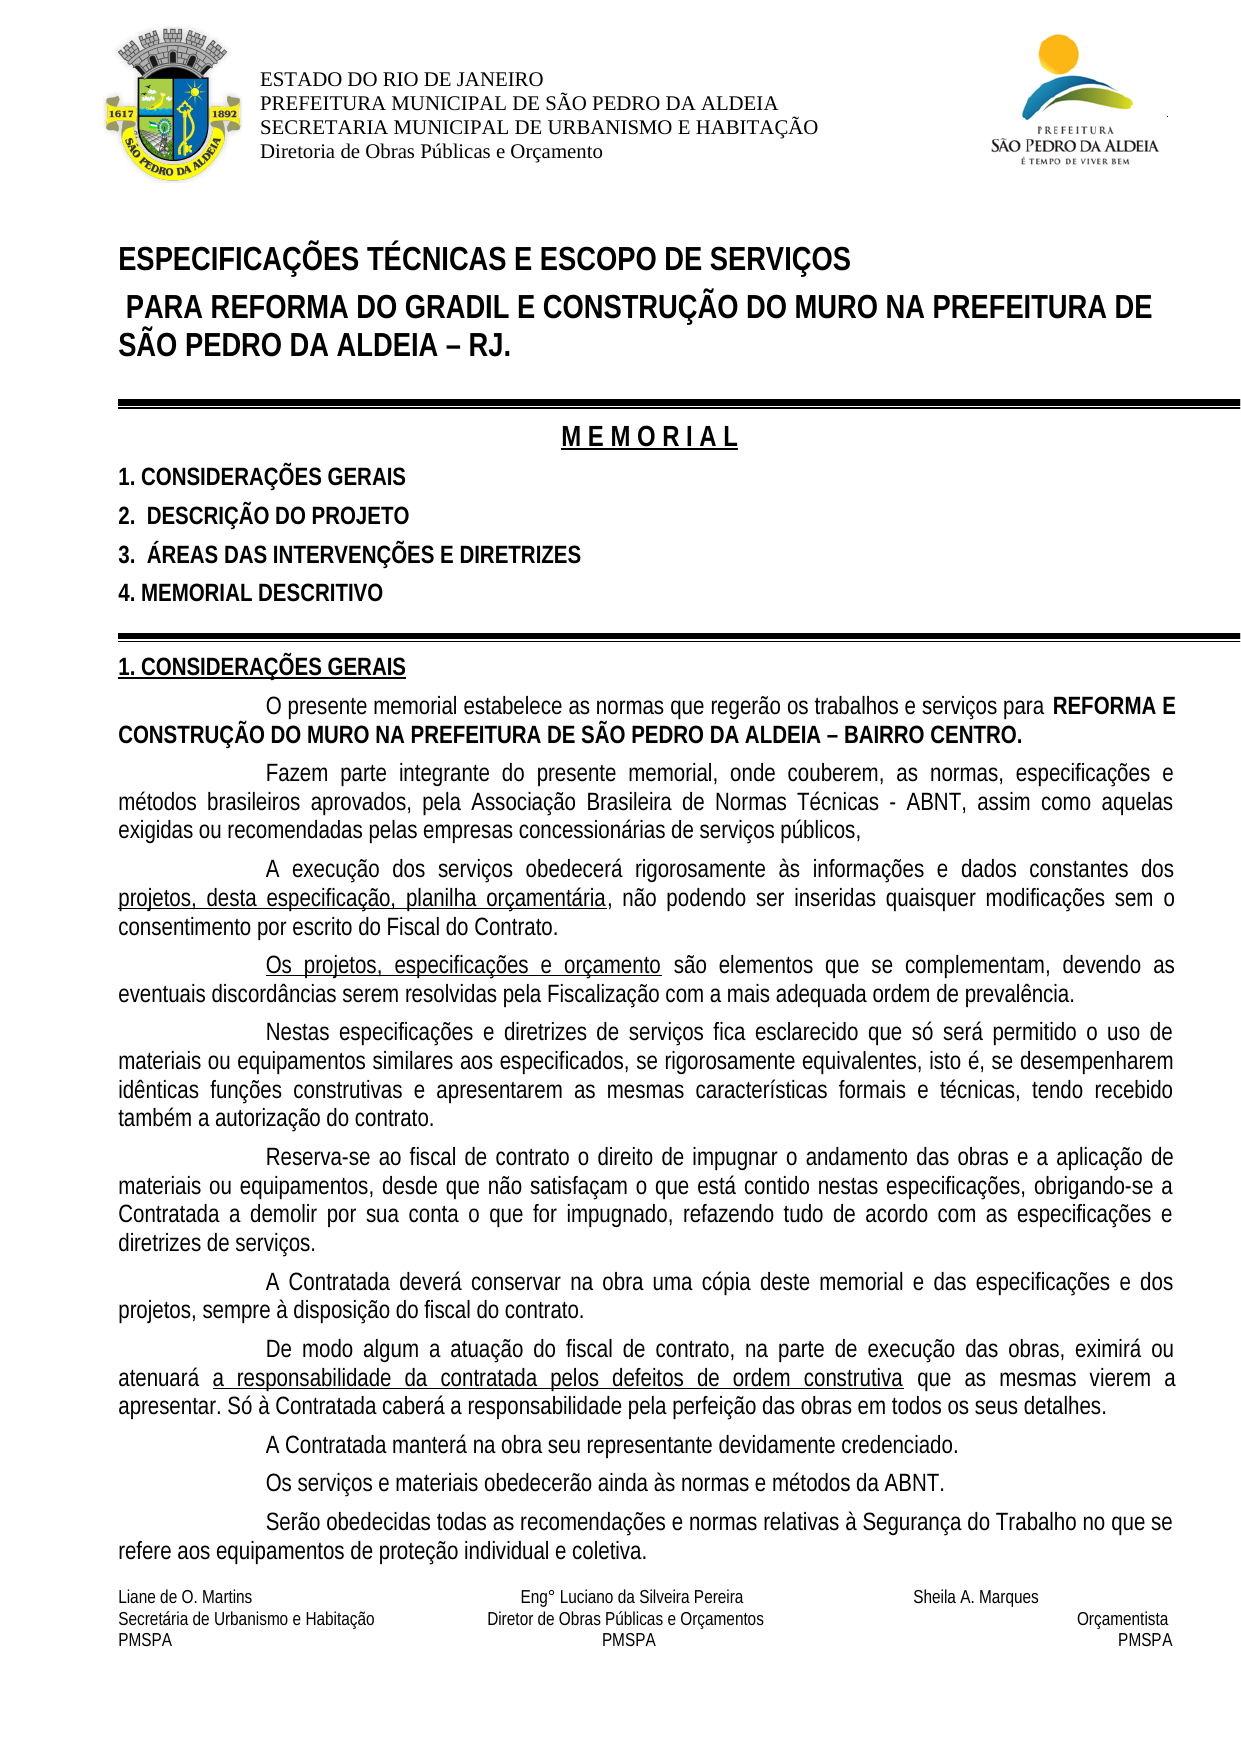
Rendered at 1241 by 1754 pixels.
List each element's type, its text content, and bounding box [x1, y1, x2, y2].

picture [103, 26, 243, 183]
text M E M O R I A L [118, 419, 1181, 452]
text Os projetos, especificações e orçamento são elementos que se complementam, devendo as eventuais discordâncias serem resolvidas pela Fiscalização com a mais adequada ordem de prevalência. [118, 950, 1176, 1007]
subtitle PARA REFORMA DO GRADIL E CONSTRUÇÃO DO MURO NA PREFEITURA DE SÃO PEDRO DA ALDEIA – RJ. [118, 287, 1181, 363]
text Reserva-se ao fiscal de contrato o direito de impugnar o andamento das obras e a aplicação de materiais ou equipamentos, desde que não satisfaçam o que está contido nestas especificações, obrigando-se a Contratada a demolir por sua conta o que for impugnado, refazendo tudo de acordo com as especificações e diretrizes de serviços. [118, 1142, 1176, 1257]
text Fazem parte integrante do presente memorial, onde couberem, as normas, especificações e métodos brasileiros aprovados, pela Associação Brasileira de Normas Técnicas - ABNT, assim como aquelas exigidas ou recomendadas pelas empresas concessionárias de serviços públicos, [118, 758, 1176, 844]
picture [986, 26, 1178, 166]
subtitle 3. ÁREAS DAS INTERVENÇÕES E DIRETRIZES [118, 539, 1235, 568]
text A execução dos serviços obedecerá rigorosamente às informações e dados constantes dos projetos, desta especificação, planilha orçamentária, não podendo ser inseridas quaisquer modificações sem o consentimento por escrito do Fiscal do Contrato. [118, 854, 1176, 940]
text Serão obedecidas todas as recomendações e normas relativas à Segurança do Trabalho no que se refere aos equipamentos de proteção individual e coletiva. [118, 1507, 1176, 1564]
text A Contratada deverá conservar na obra uma cópia deste memorial e das especificações e dos projetos, sempre à disposição do fiscal do contrato. [118, 1267, 1176, 1324]
subtitle ESPECIFICAÇÕES TÉCNICAS E ESCOPO DE SERVIÇOS [118, 239, 1181, 277]
subtitle 1. CONSIDERAÇÕES GERAIS [118, 652, 1176, 681]
text A Contratada manterá na obra seu representante devidamente credenciado. [118, 1430, 1176, 1458]
text Os serviços e materiais obedecerão ainda às normas e métodos da ABNT. [118, 1468, 1176, 1497]
text 1. CONSIDERAÇÕES GERAIS [118, 462, 1235, 491]
text 4. MEMORIAL DESCRITIVO [118, 578, 1181, 607]
text De modo algum a atuação do fiscal de contrato, na parte de execução das obras, eximirá ou atenuará a responsabilidade da contratada pelos defeitos de ordem construtiva que as mesmas vierem a apresentar. Só à Contratada caberá a responsabilidade pela perfeição das obras em todos os seus detalhes. [118, 1334, 1176, 1420]
text Nestas especificações e diretrizes de serviços fica esclarecido que só será permitido o uso de materiais ou equipamentos similares aos especificados, se rigorosamente equivalentes, isto é, se desempenharem idênticas funções construtivas e apresentarem as mesmas características formais e técnicas, tendo recebido também a autorização do contrato. [118, 1017, 1176, 1132]
text O presente memorial estabelece as normas que regerão os trabalhos e serviços para REFORMA E CONSTRUÇÃO DO MURO NA PREFEITURA DE SÃO PEDRO DA ALDEIA – BAIRRO CENTRO. [118, 691, 1176, 748]
text 2. DESCRIÇÃO DO PROJETO [118, 501, 1235, 529]
